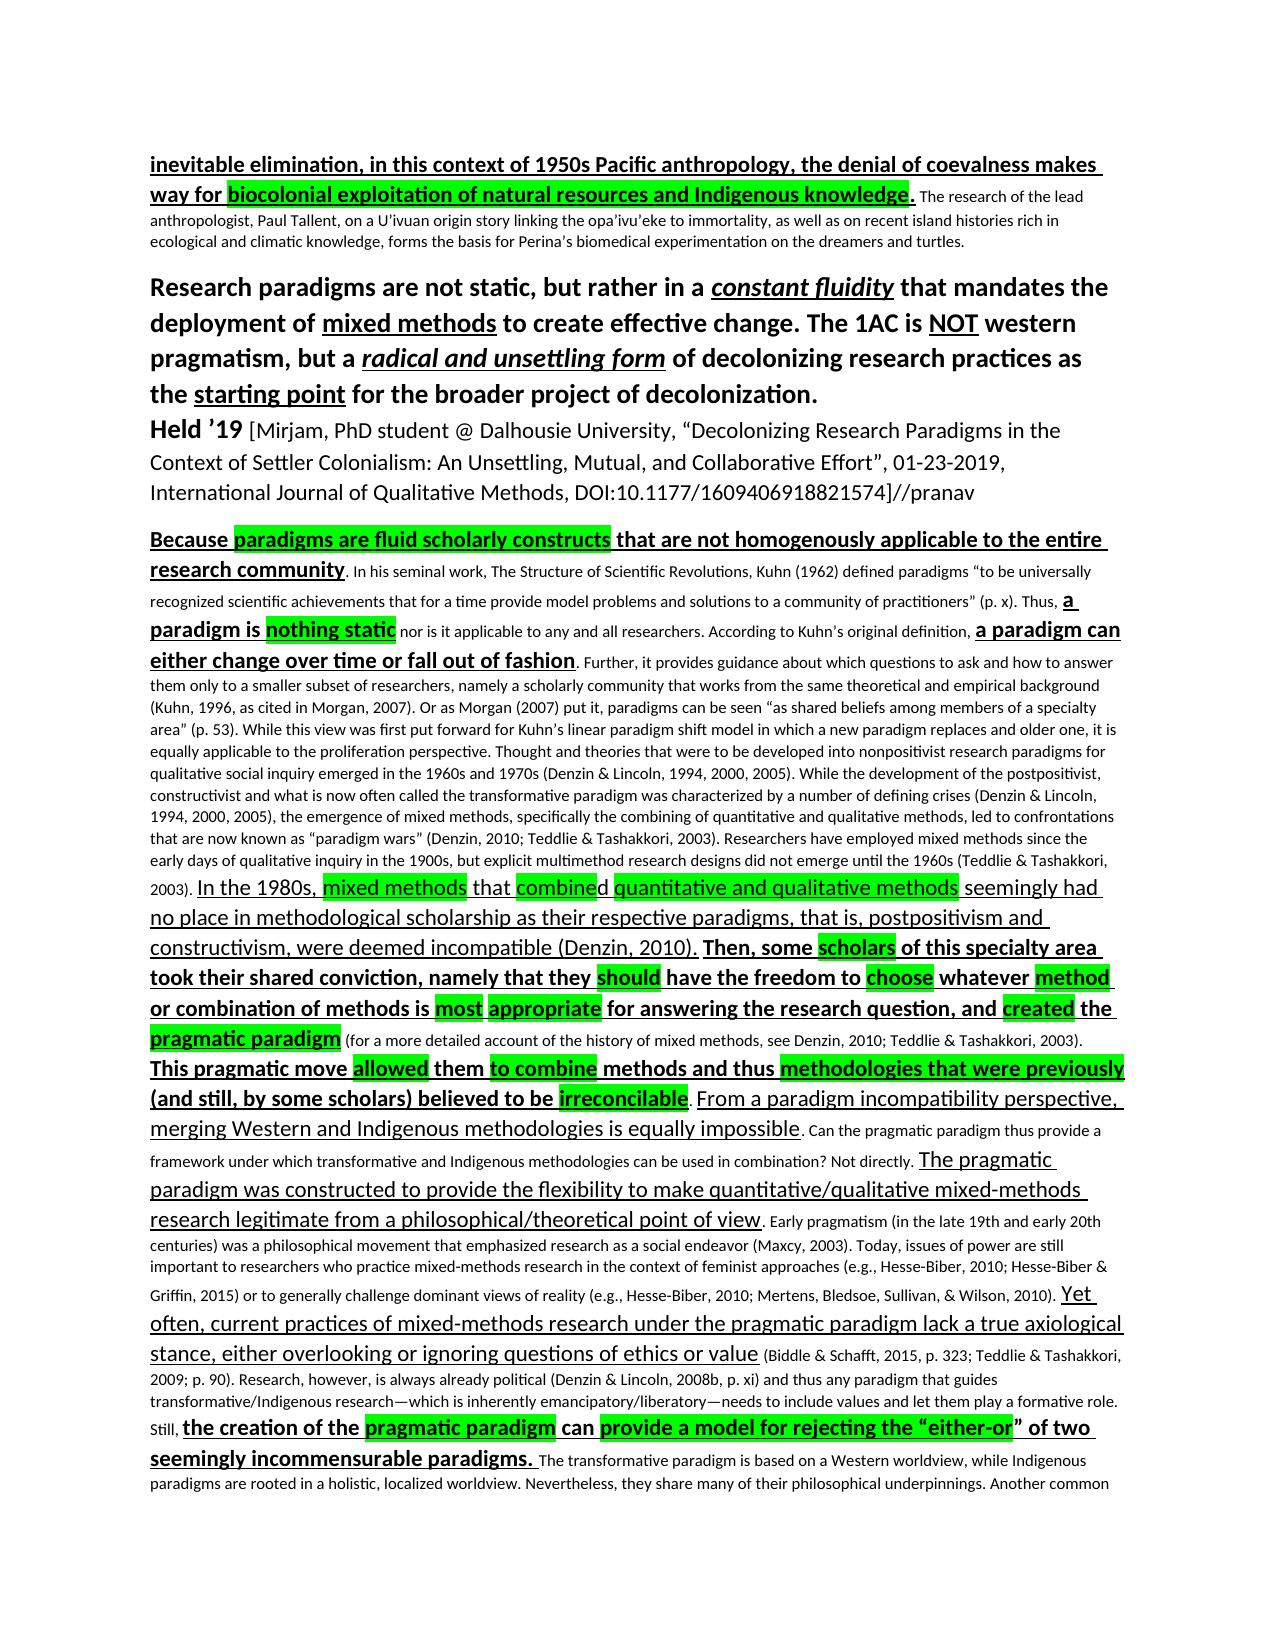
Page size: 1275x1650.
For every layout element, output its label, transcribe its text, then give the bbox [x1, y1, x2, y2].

text Research paradigms are not static, but rather in a constant fluidity that mandates the deployment of mixed methods to create effective change. The 1AC is NOT western pragmatism, but a radical and unsettling form of decolonizing research practices as the starting point for the broader project of decolonization. [150, 270, 1125, 410]
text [150, 1080, 1125, 1494]
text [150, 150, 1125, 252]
text Held ’19 [Mirjam, PhD student @ Dalhousie University, “Decolonizing Research Paradigms in the Context of Settler Colonialism: An Unsettling, Mutual, and Collaborative Effort”, 01-23-2019, International Journal of Qualitative Methods, DOI:10.1177/1609406918821574]//pranav [150, 413, 1125, 506]
